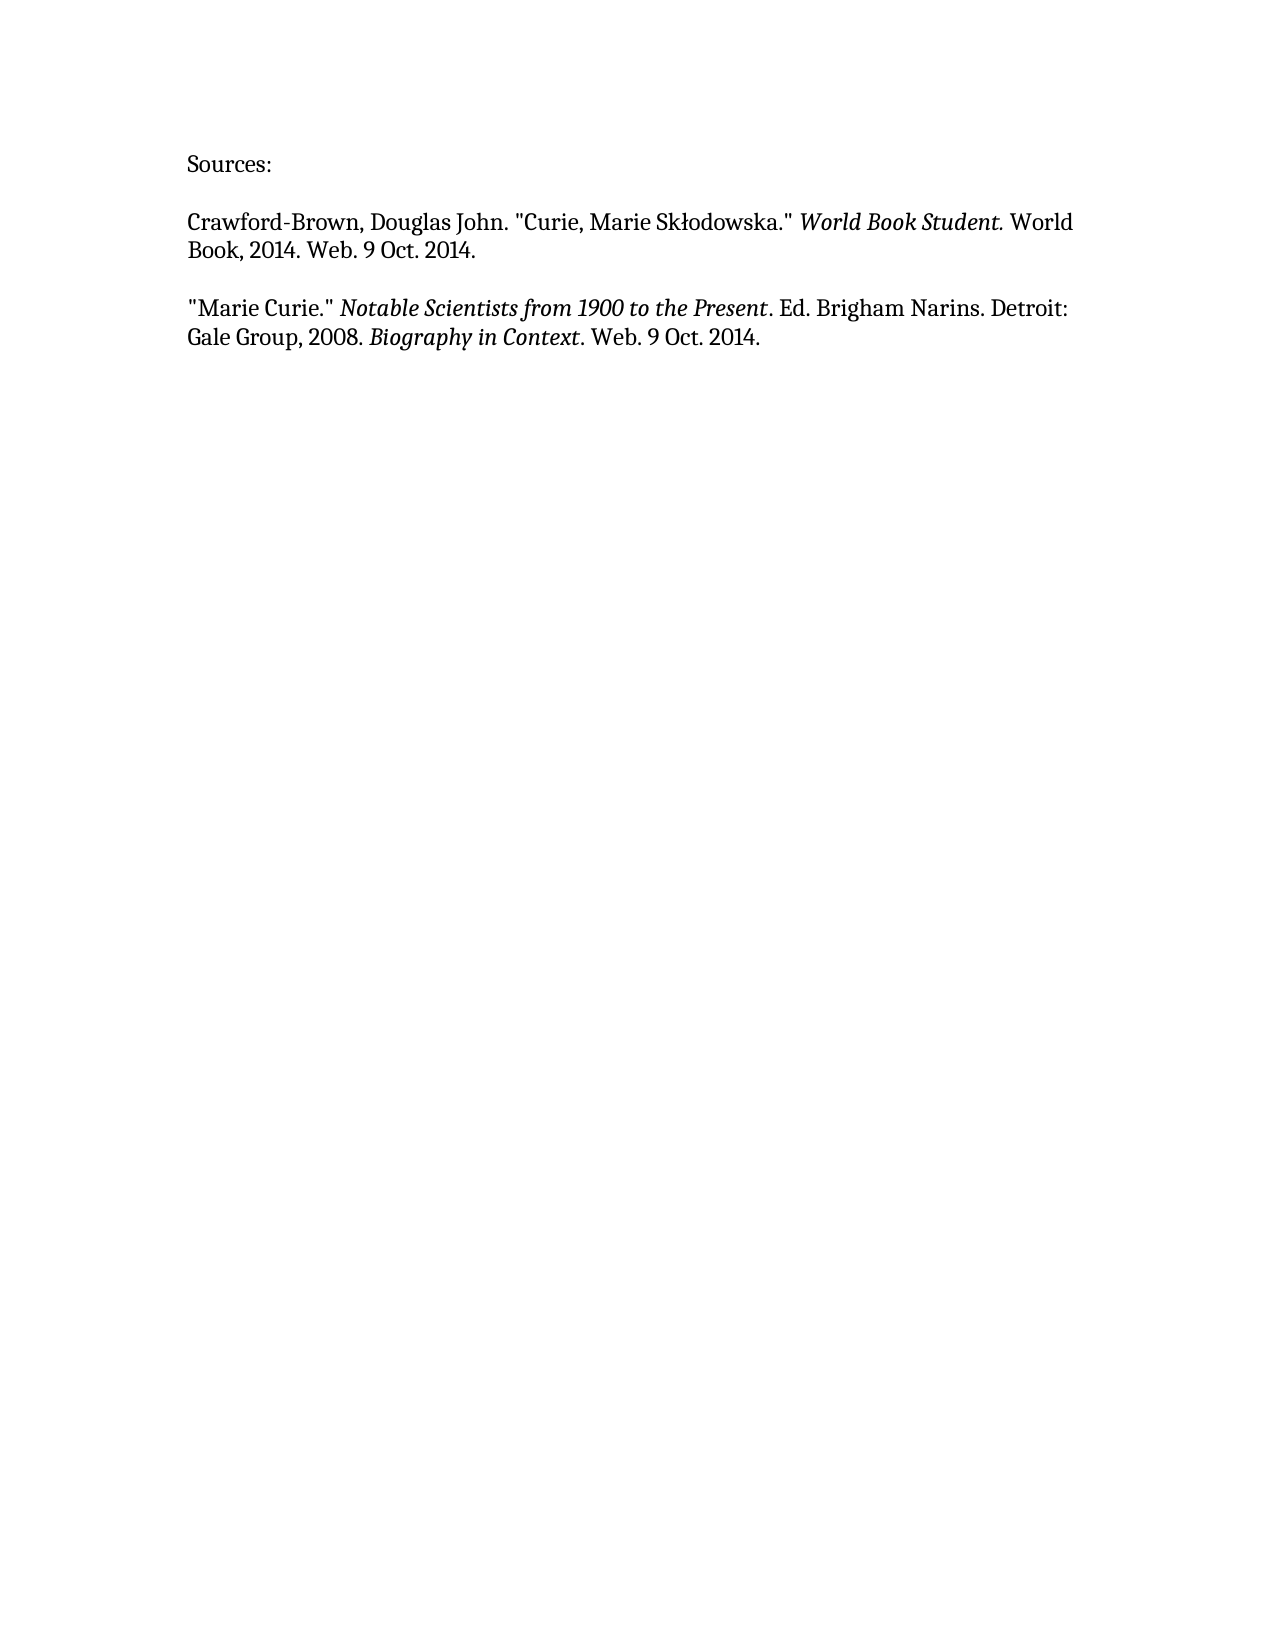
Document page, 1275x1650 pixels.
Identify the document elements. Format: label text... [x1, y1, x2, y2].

text "Marie Curie." Notable Scientists from 1900 to the Present. Ed. Brigham Narins. Detroit: Gale Group, 2008. Biography in Context. Web. 9 Oct. 2014. [187, 294, 1087, 351]
text Sources: [187, 150, 1087, 179]
text Crawford-Brown, Douglas John. "Curie, Marie Skłodowska." World Book Student. World Book, 2014. Web. 9 Oct. 2014. [187, 207, 1087, 265]
